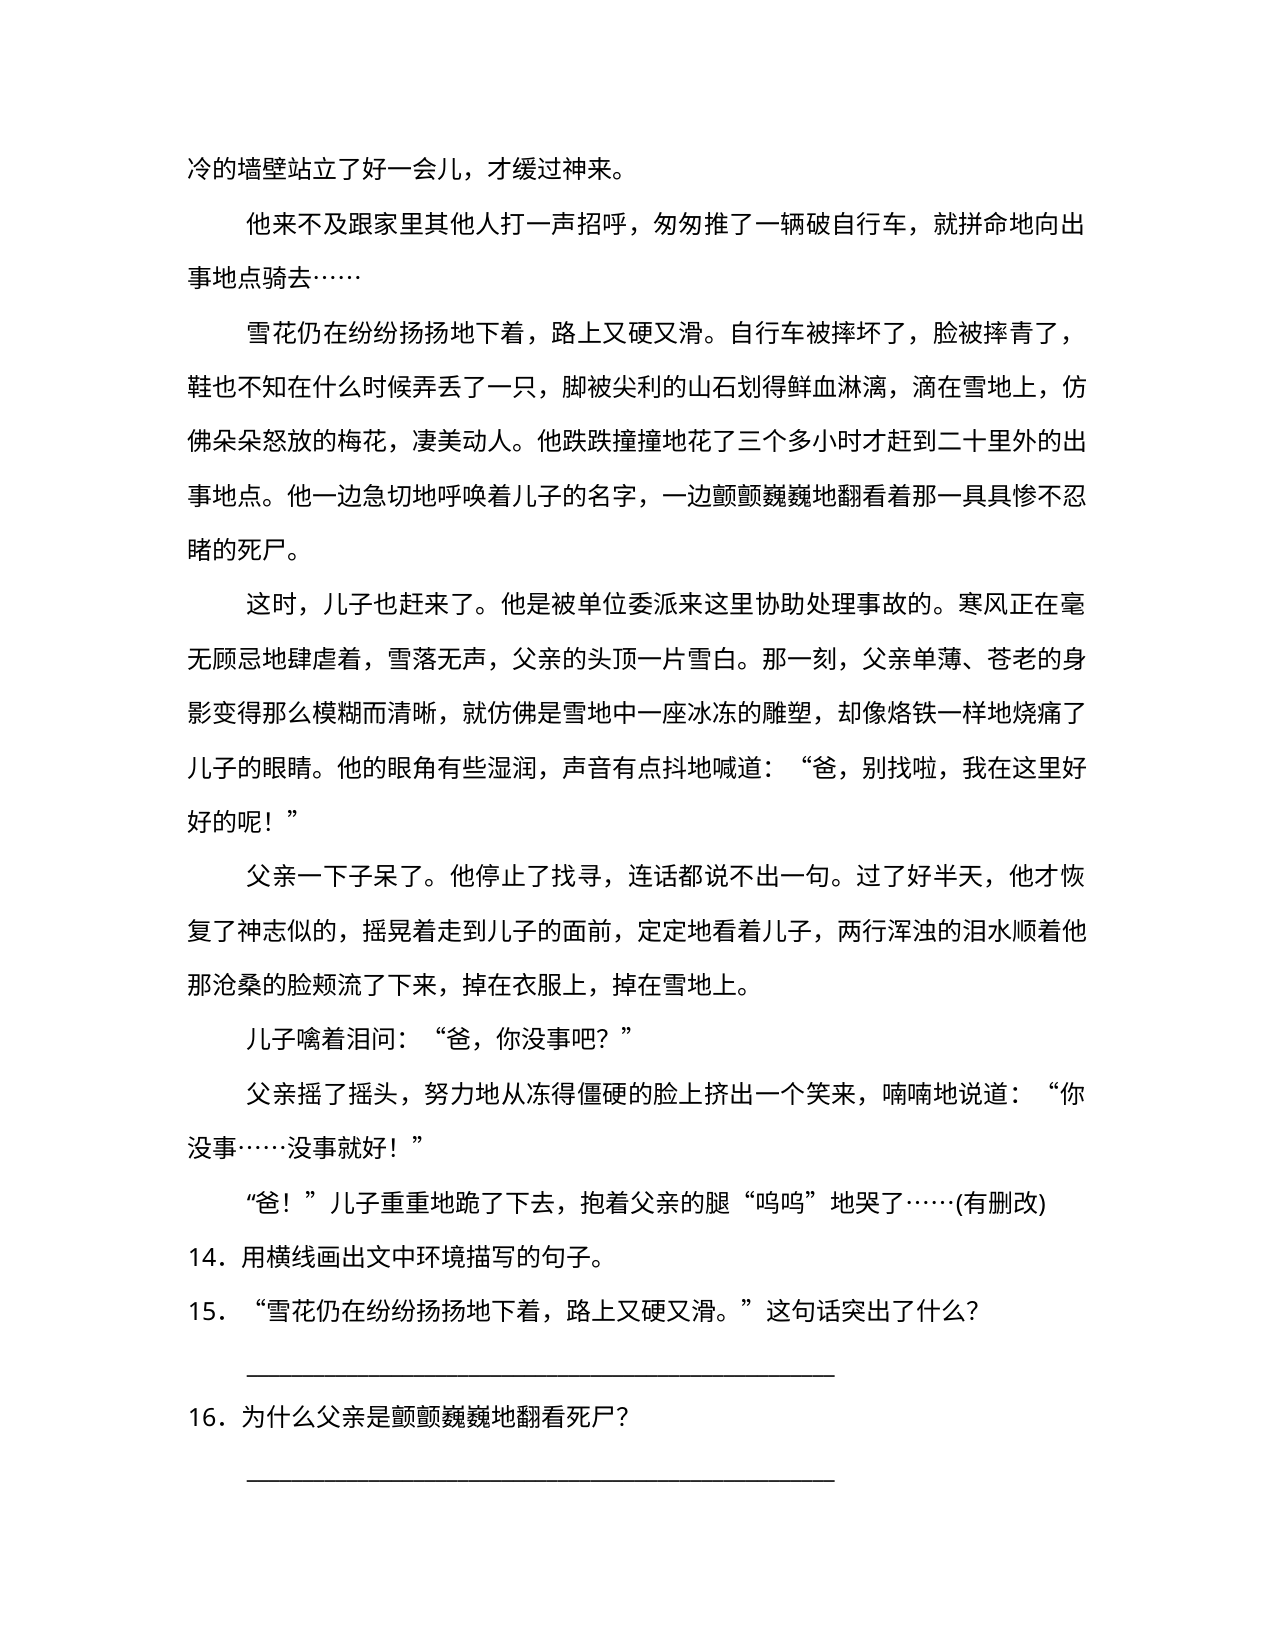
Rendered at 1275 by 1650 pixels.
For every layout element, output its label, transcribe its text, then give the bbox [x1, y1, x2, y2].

text 雪花仍在纷纷扬扬地下着，路上又硬又滑。自行车被摔坏了，脸被摔青了，鞋也不知在什么时候弄丢了一只，脚被尖利的山石划得鲜血淋漓，滴在雪地上，仿佛朵朵怒放的梅花，凄美动人。他跌跌撞撞地花了三个多小时才赶到二十里外的出事地点。他一边急切地呼唤着儿子的名字，一边颤颤巍巍地翻看着那一具具惨不忍睹的死尸。 [187, 313, 1087, 567]
text 父亲一下子呆了。他停止了找寻，连话都说不出一句。过了好半天，他才恢复了神志似的，摇晃着走到儿子的面前，定定地看着儿子，两行浑浊的泪水顺着他那沧桑的脸颊流了下来，掉在衣服上，掉在雪地上。 [187, 857, 1087, 1002]
text 15．“雪花仍在纷纷扬扬地下着，路上又硬又滑。”这句话突出了什么？ [188, 1292, 1087, 1328]
text 14．用横线画出文中环境描写的句子。 [188, 1237, 1087, 1274]
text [187, 150, 1087, 186]
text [246, 1452, 1087, 1486]
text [246, 1346, 1087, 1380]
text 他来不及跟家里其他人打一声招呼，匆匆推了一辆破自行车，就拼命地向出事地点骑去…… [187, 204, 1087, 295]
text “爸！”儿子重重地跪了下去，抱着父亲的腿“呜呜”地哭了……(有删改) [187, 1183, 1087, 1219]
text 父亲摇了摇头，努力地从冻得僵硬的脸上挤出一个笑来，喃喃地说道：“你没事……没事就好！” [187, 1074, 1087, 1165]
text 儿子噙着泪问：“爸，你没事吧？” [187, 1020, 1087, 1056]
text 这时，儿子也赶来了。他是被单位委派来这里协助处理事故的。寒风正在毫无顾忌地肆虐着，雪落无声，父亲的头顶一片雪白。那一刻，父亲单薄、苍老的身影变得那么模糊而清晰，就仿佛是雪地中一座冰冻的雕塑，却像烙铁一样地烧痛了儿子的眼睛。他的眼角有些湿润，声音有点抖地喊道：“爸，别找啦，我在这里好好的呢！” [187, 585, 1087, 839]
text 16．为什么父亲是颤颤巍巍地翻看死尸？ [188, 1397, 1087, 1433]
